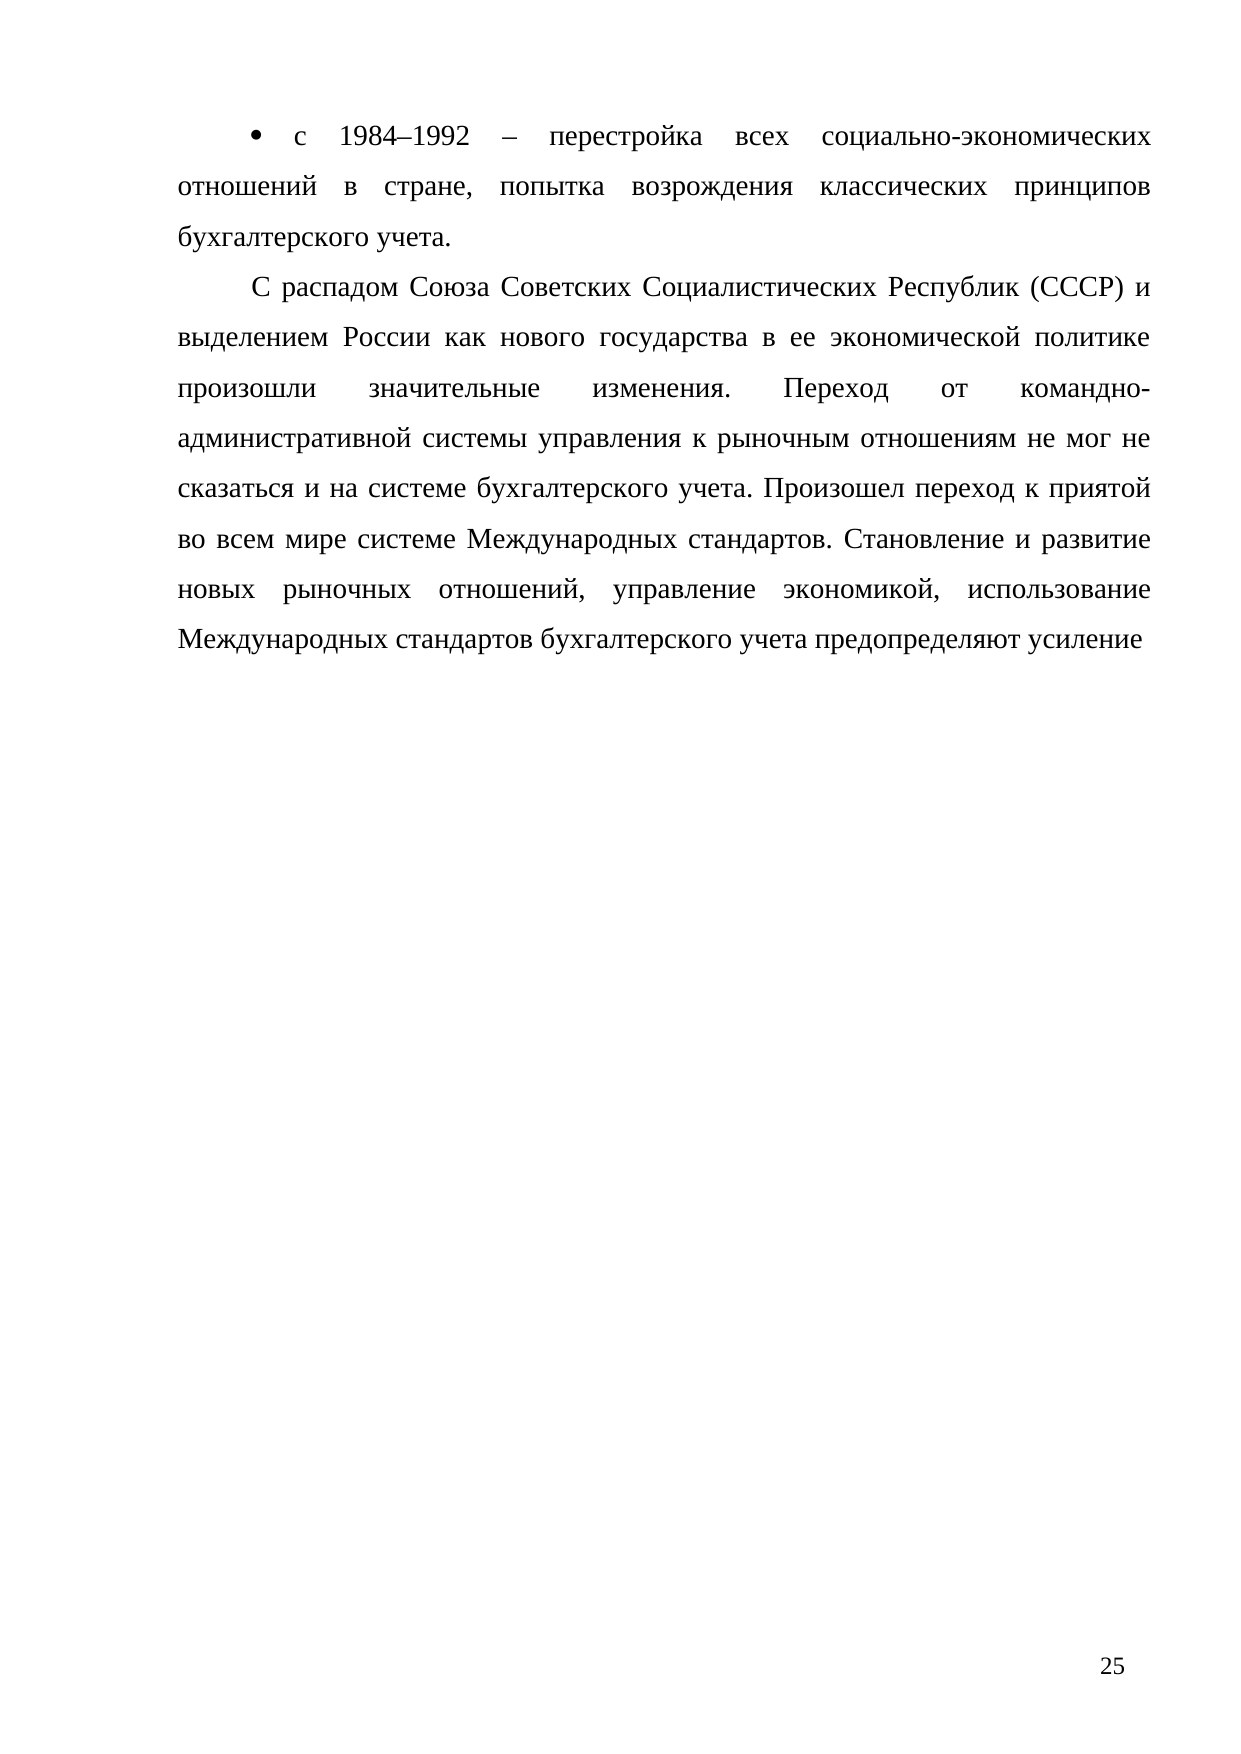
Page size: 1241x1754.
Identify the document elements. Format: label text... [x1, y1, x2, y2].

list с 1984–1992 – перестройка всех социально-экономических отношений в стране, попытка возрождения классических принципов бухгалтерского учета. [177, 118, 1152, 252]
text С распадом Союза Советских Социалистических Республик (СССР) и выделением России как нового государства в ее экономической политике произошли значительные изменения. Переход от командно-административной системы управления к рыночным отношениям не мог не сказаться и на системе бухгалтерского учета. Произошел переход к приятой во всем мире системе Международных стандартов. Становление и развитие новых рыночных отношений, управление экономикой, использование Международных стандартов бухгалтерского учета предопределяют усиление [177, 269, 1152, 655]
